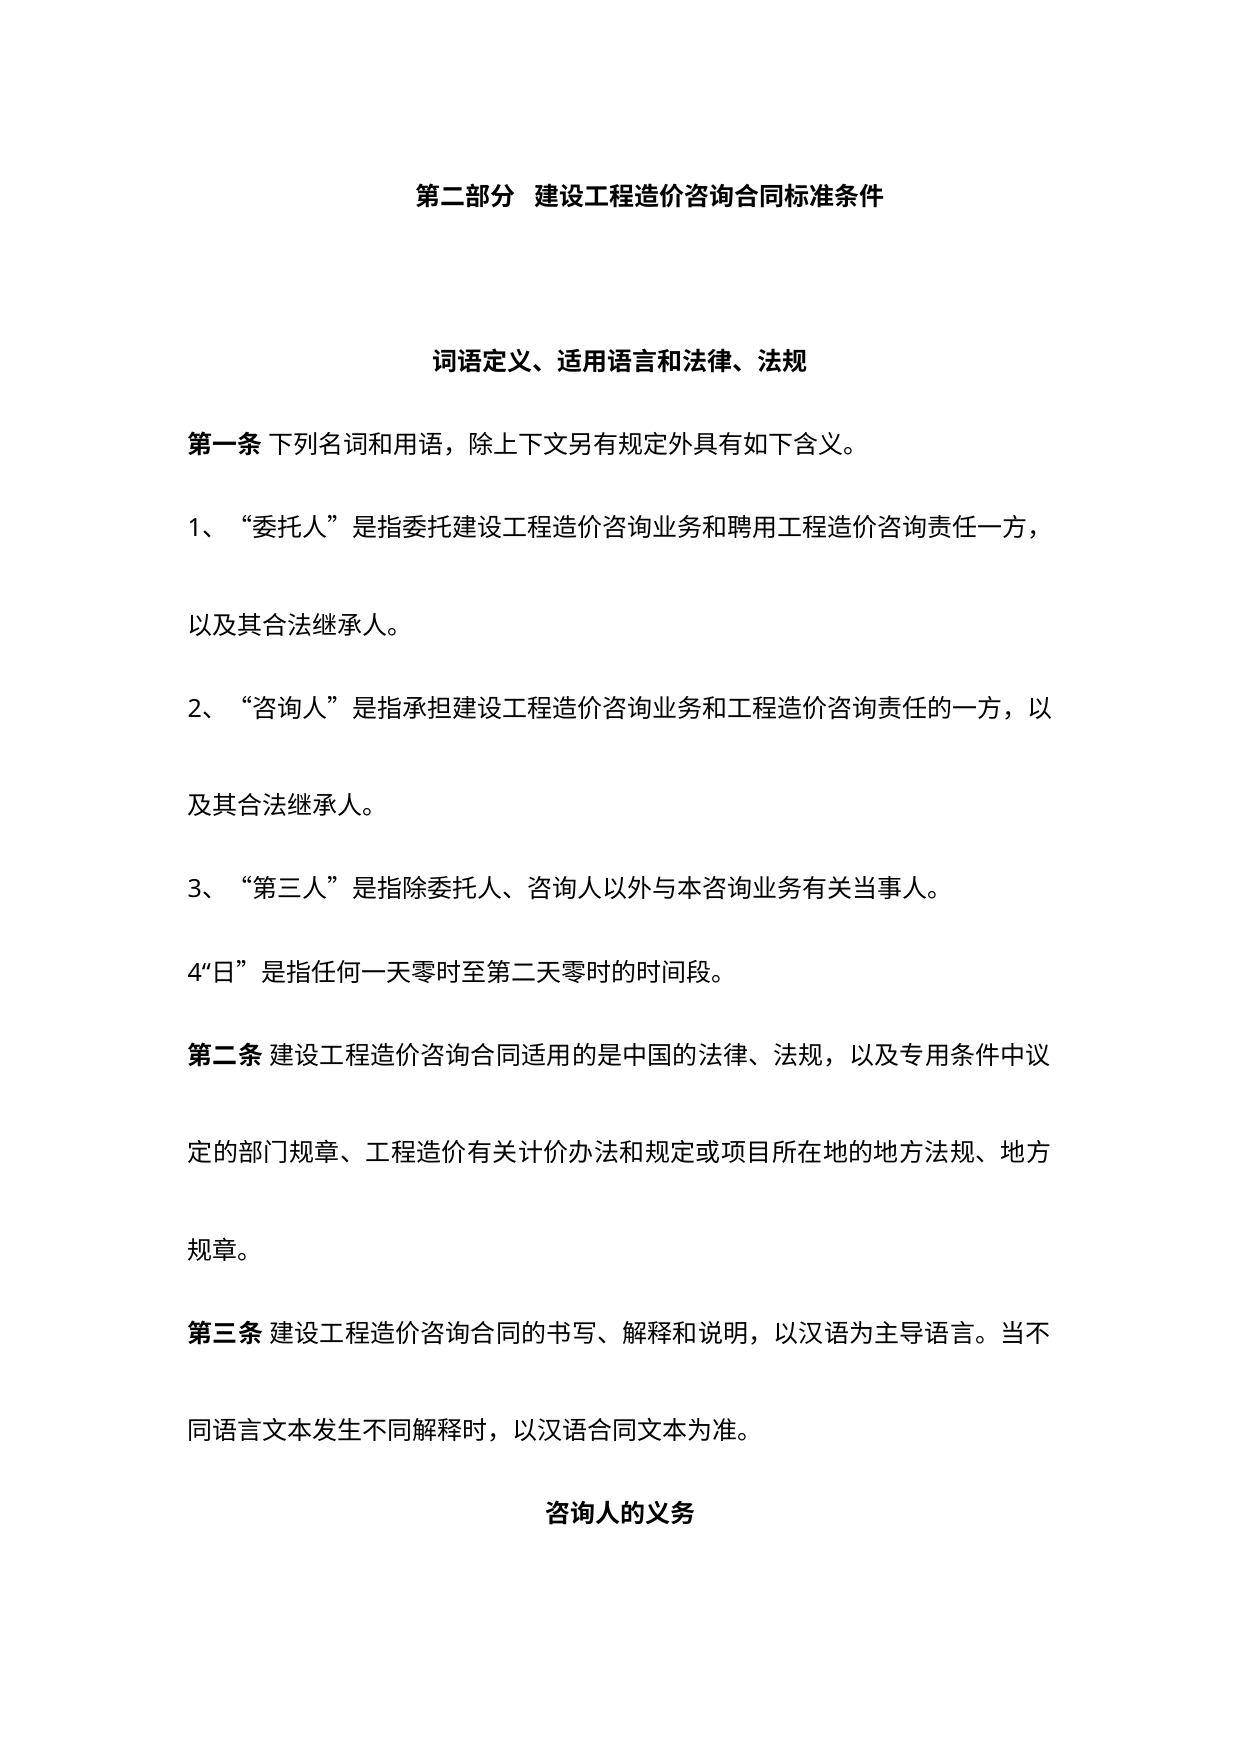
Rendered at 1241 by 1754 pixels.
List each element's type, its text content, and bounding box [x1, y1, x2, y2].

list 建设工程造价咨询合同标准条件 [187, 162, 1053, 227]
text 第一条 下列名词和用语，除上下文另有规定外具有如下含义。 [187, 410, 1053, 475]
text 4“日”是指任何一天零时至第二天零时的时间段。 [187, 938, 1053, 1003]
text 2、“咨询人”是指承担建设工程造价咨询业务和工程造价咨询责任的一方，以及其合法继承人。 [187, 674, 1053, 836]
text 词语定义、适用语言和法律、法规 [187, 327, 1053, 392]
text 第二条 建设工程造价咨询合同适用的是中国的法律、法规，以及专用条件中议定的部门规章、工程造价有关计价办法和规定或项目所在地的地方法规、地方规章。 [187, 1021, 1053, 1281]
text 3、“第三人”是指除委托人、咨询人以外与本咨询业务有关当事人。 [187, 854, 1053, 919]
text 咨询人的义务 [187, 1479, 1053, 1544]
text 1、“委托人”是指委托建设工程造价咨询业务和聘用工程造价咨询责任一方，以及其合法继承人。 [187, 493, 1053, 656]
text 第三条 建设工程造价咨询合同的书写、解释和说明，以汉语为主导语言。当不同语言文本发生不同解释时，以汉语合同文本为准。 [187, 1299, 1053, 1461]
